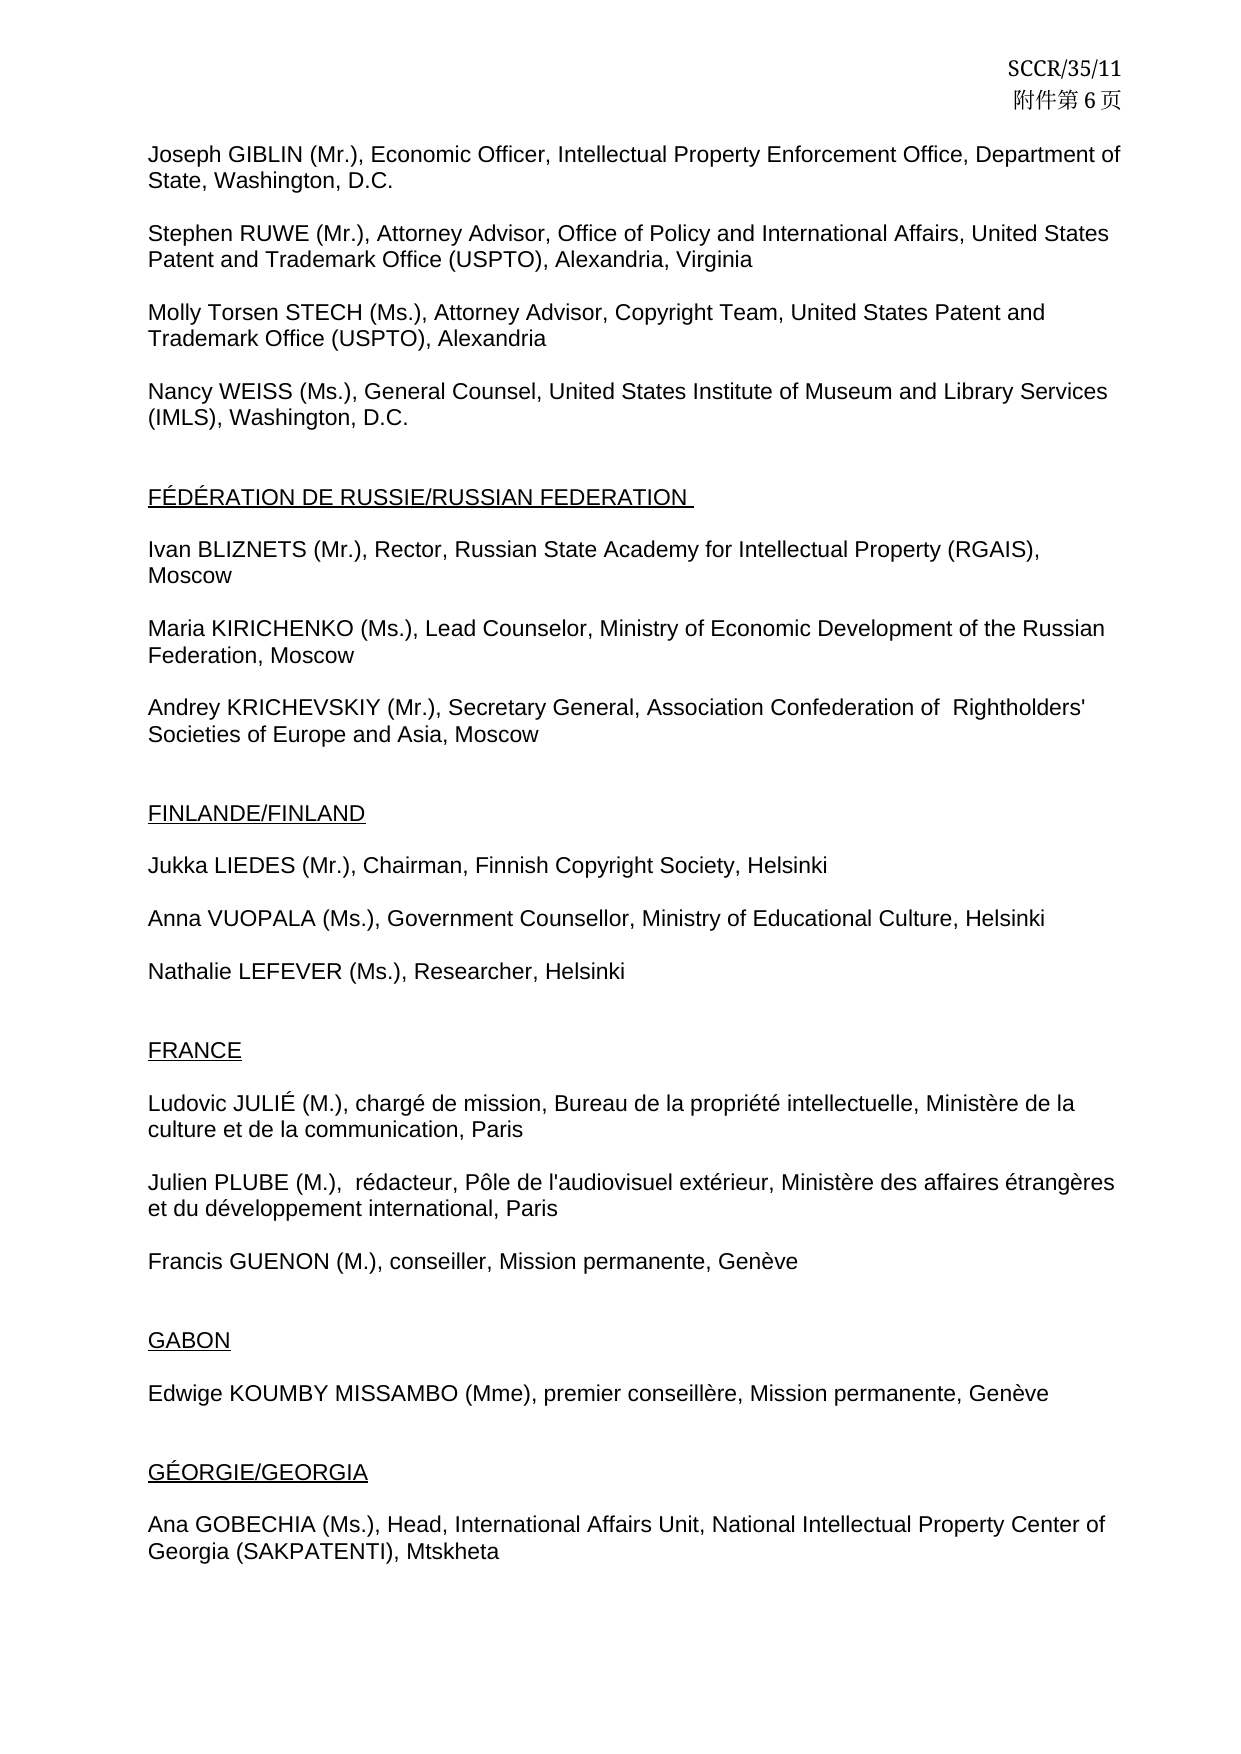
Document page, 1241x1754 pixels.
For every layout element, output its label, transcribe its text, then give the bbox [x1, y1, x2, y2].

text GABON [148, 1327, 1122, 1353]
text Julien PLUBE (M.), rédacteur, Pôle de l'audiovisuel extérieur, Ministère des affaires étrangères et du développement international, Paris [148, 1169, 1122, 1221]
text GÉORGIE/GEORGIA [148, 1458, 1122, 1485]
text FÉDÉRATION DE RUSSIE/RUSSIAN FEDERATION [148, 483, 1122, 510]
text Edwige KOUMBY MISSAMBO (Mme), premier conseillère, Mission permanente, Genève [148, 1379, 1122, 1406]
text Molly Torsen STECH (Ms.), Attorney Advisor, Copyright Team, United States Patent and Trademark Office (USPTO), Alexandria [148, 299, 1122, 352]
text FINLANDE/FINLAND [148, 800, 1122, 826]
text Jukka LIEDES (Mr.), Chairman, Finnish Copyright Society, Helsinki [148, 852, 1122, 879]
text Francis GUENON (M.), conseiller, Mission permanente, Genève [148, 1248, 1122, 1274]
text Stephen RUWE (Mr.), Attorney Advisor, Office of Policy and International Affairs, United States Patent and Trademark Office (USPTO), Alexandria, Virginia [148, 220, 1122, 273]
text Joseph GIBLIN (Mr.), Economic Officer, Intellectual Property Enforcement Office, Department of State, Washington, D.C. [148, 141, 1122, 193]
text Nathalie LEFEVER (Ms.), Researcher, Helsinki [148, 958, 1122, 984]
text Ana GOBECHIA (Ms.), Head, International Affairs Unit, National Intellectual Property Center of Georgia (SAKPATENTI), Mtskheta [148, 1511, 1122, 1564]
text FRANCE [148, 1037, 1122, 1063]
text Maria KIRICHENKO (Ms.), Lead Counselor, Ministry of Economic Development of the Russian Federation, Moscow [148, 615, 1122, 668]
text Ivan BLIZNETS (Mr.), Rector, Russian State Academy for Intellectual Property (RGAIS), Moscow [148, 536, 1122, 589]
text Anna VUOPALA (Ms.), Government Counsellor, Ministry of Educational Culture, Helsinki [148, 905, 1122, 931]
text Nancy WEISS (Ms.), General Counsel, United States Institute of Museum and Library Services (IMLS), Washington, D.C. [148, 378, 1122, 431]
text Ludovic JULIÉ (M.), chargé de mission, Bureau de la propriété intellectuelle, Ministère de la culture et de la communication, Paris [148, 1089, 1122, 1142]
text Andrey KRICHEVSKIY (Mr.), Secretary General, Association Confederation of Rightholders' Societies of Europe and Asia, Moscow [148, 694, 1122, 747]
